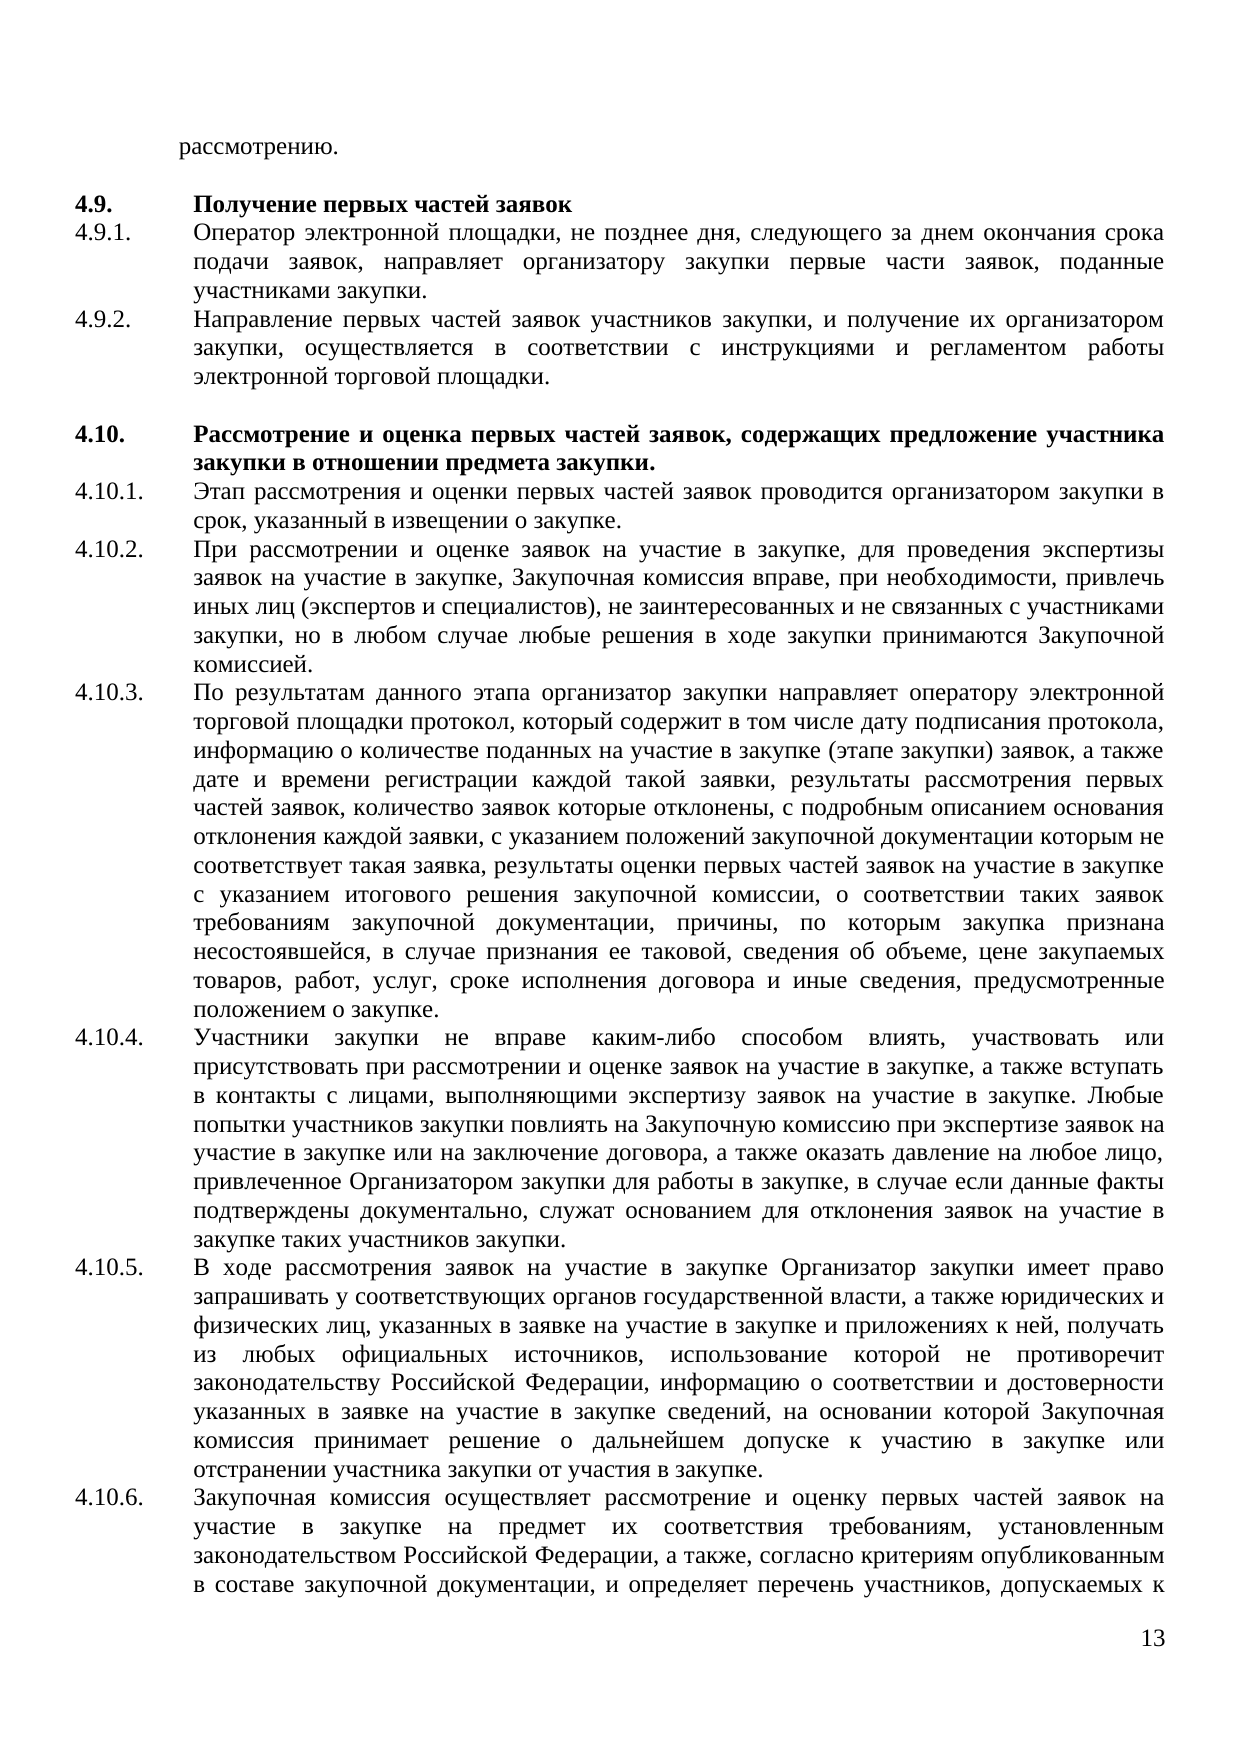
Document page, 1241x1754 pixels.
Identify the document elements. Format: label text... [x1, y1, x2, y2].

list Рассмотрение и оценка первых частей заявок, содержащих предложение участника закупки в отношении предмета закупки. [75, 419, 1165, 476]
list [75, 1482, 1165, 1597]
list Получение первых частей заявок [75, 189, 1165, 217]
list По результатам данного этапа организатор закупки направляет оператору электронной торговой площадки протокол, который содержит в том числе дату подписания протокола, информацию о количестве поданных на участие в закупке (этапе закупки) заявок, а также дате и времени регистрации каждой такой заявки, результаты рассмотрения первых частей заявок, количество заявок которые отклонены, с подробным описанием основания отклонения каждой заявки, с указанием положений закупочной документации которым не соответствует такая заявка, результаты оценки первых частей заявок на участие в закупке с указанием итогового решения закупочной комиссии, о соответствии таких заявок требованиям закупочной документации, причины, по которым закупка признана несостоявшейся, в случае признания ее таковой, сведения об объеме, цене закупаемых товаров, работ, услуг, сроке исполнения договора и иные сведения, предусмотренные положением о закупке. [75, 677, 1165, 1022]
list При рассмотрении и оценке заявок на участие в закупке, для проведения экспертизы заявок на участие в закупке, Закупочная комиссия вправе, при необходимости, привлечь иных лиц (экспертов и специалистов), не заинтересованных и не связанных с участниками закупки, но в любом случае любые решения в ходе закупки принимаются Закупочной комиссией. [75, 534, 1165, 677]
list В ходе рассмотрения заявок на участие в закупке Организатор закупки имеет право запрашивать у соответствующих органов государственной власти, а также юридических и физических лиц, указанных в заявке на участие в закупке и приложениях к ней, получать из любых официальных источников, использование которой не противоречит законодательству Российской Федерации, информацию о соответствии и достоверности указанных в заявке на участие в закупке сведений, на основании которой Закупочная комиссия принимает решение о дальнейшем допуске к участию в закупке или отстранении участника закупки от участия в закупке. [75, 1252, 1165, 1482]
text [178, 131, 1165, 160]
list Направление первых частей заявок участников закупки, и получение их организатором закупки, осуществляется в соответствии с инструкциями и регламентом работы электронной торговой площадки. [75, 304, 1165, 390]
list Этап рассмотрения и оценки первых частей заявок проводится организатором закупки в срок, указанный в извещении о закупке. [75, 476, 1165, 534]
list Оператор электронной площадки, не позднее дня, следующего за днем окончания срока подачи заявок, направляет организатору закупки первые части заявок, поданные участниками закупки. [75, 217, 1165, 304]
list Участники закупки не вправе каким-либо способом влиять, участвовать или присутствовать при рассмотрении и оценке заявок на участие в закупке, а также вступать в контакты с лицами, выполняющими экспертизу заявок на участие в закупке. Любые попытки участников закупки повлиять на Закупочную комиссию при экспертизе заявок на участие в закупке или на заключение договора, а также оказать давление на любое лицо, привлеченное Организатором закупки для работы в закупке, в случае если данные факты подтверждены документально, служат основанием для отклонения заявок на участие в закупке таких участников закупки. [75, 1022, 1165, 1252]
